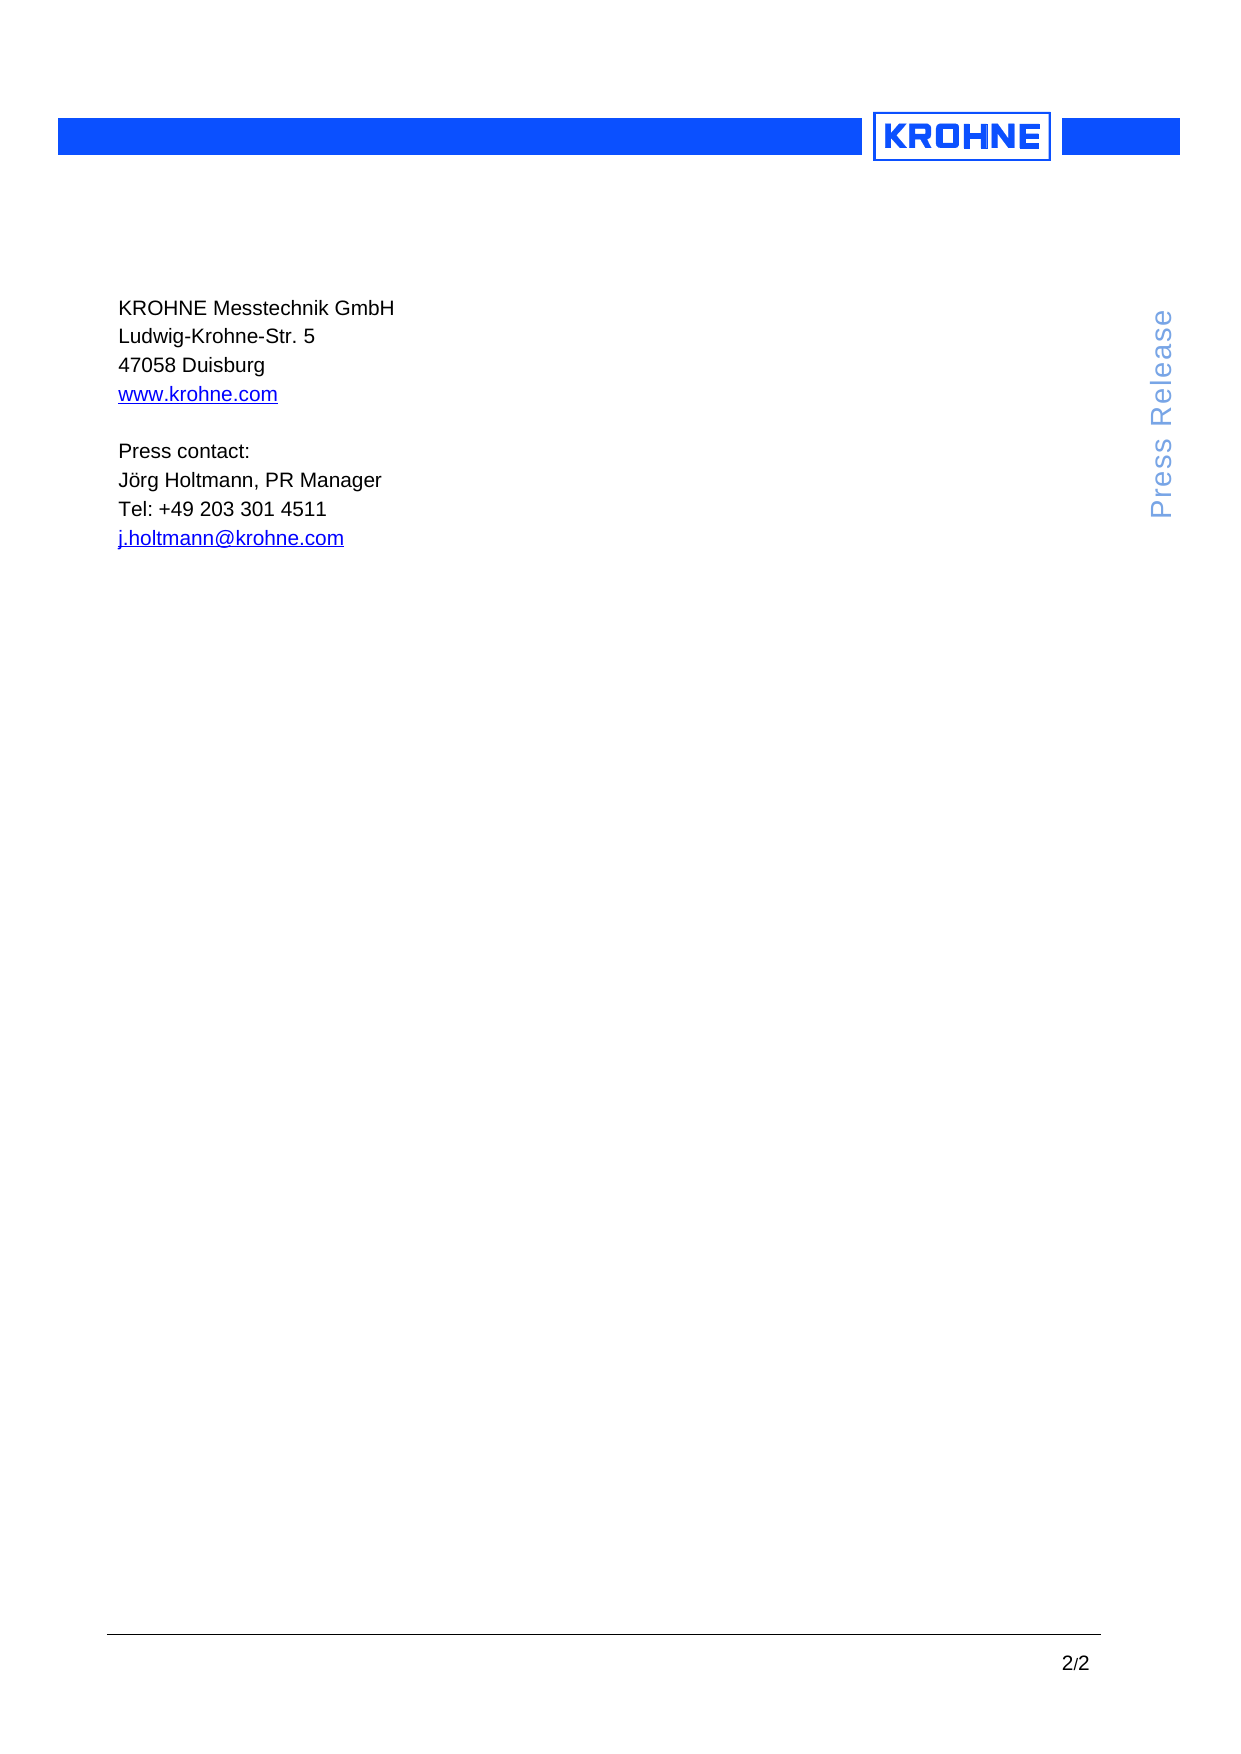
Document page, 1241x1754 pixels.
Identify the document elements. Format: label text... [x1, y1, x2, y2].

text Press contact: [118, 439, 1163, 463]
text Ludwig-Krohne-Str. 5 [118, 324, 1163, 348]
text KROHNE Messtechnik GmbH [118, 295, 1163, 319]
text www.krohne.com [118, 382, 1163, 406]
text Tel: +49 203 301 4511 [118, 497, 1163, 521]
text j.holtmann@krohne.com [118, 525, 1163, 549]
text 47058 Duisburg [118, 353, 1163, 377]
text Jörg Holtmann, PR Manager [118, 468, 1163, 492]
